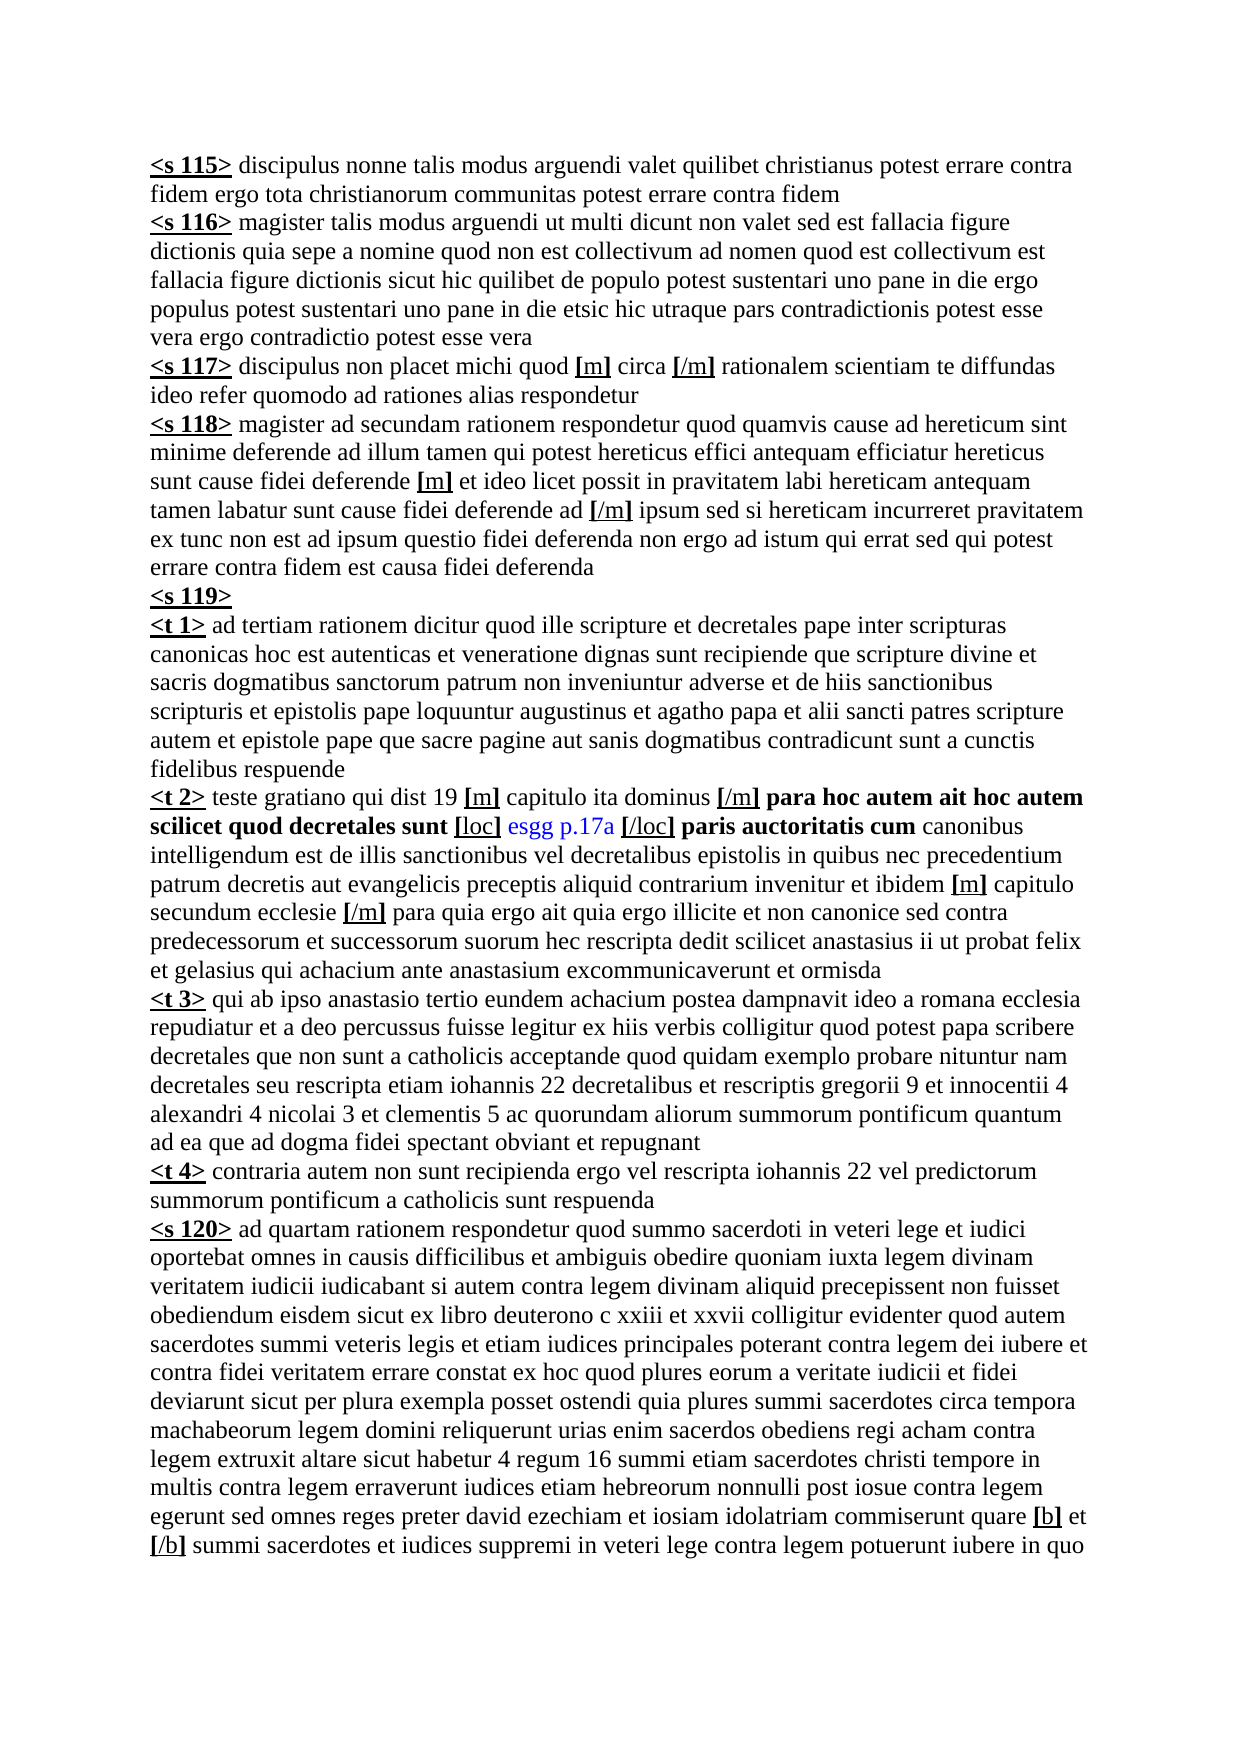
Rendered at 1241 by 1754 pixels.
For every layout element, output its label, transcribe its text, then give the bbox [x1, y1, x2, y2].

text <s 116> magister talis modus arguendi ut multi dicunt non valet sed est fallacia figure dictionis quia sepe a nomine quod non est collectivum ad nomen quod est collectivum est fallacia figure dictionis sicut hic quilibet de populo potest sustentari uno pane in die ergo populus potest sustentari uno pane in die etsic hic utraque pars contradictionis potest esse vera ergo contradictio potest esse vera [150, 207, 1090, 351]
text <t 2> teste gratiano qui dist 19 [m] capitulo ita dominus [/m] para hoc autem ait hoc autem scilicet quod decretales sunt [loc] esgg p.17a [/loc] paris auctoritatis cum canonibus intelligendum est de illis sanctionibus vel decretalibus epistolis in quibus nec precedentium patrum decretis aut evangelicis preceptis aliquid contrarium invenitur et ibidem [m] capitulo secundum ecclesie [/m] para quia ergo ait quia ergo illicite et non canonice sed contra predecessorum et successorum suorum hec rescripta dedit scilicet anastasius ii ut probat felix et gelasius qui achacium ante anastasium excommunicaverunt et ormisda [150, 782, 1090, 984]
text <t 4> contraria autem non sunt recipienda ergo vel rescripta iohannis 22 vel predictorum summorum pontificum a catholicis sunt respuenda [150, 1156, 1090, 1214]
text <s 118> magister ad secundam rationem respondetur quod quamvis cause ad hereticum sint minime deferende ad illum tamen qui potest hereticus effici antequam efficiatur hereticus sunt cause fidei deferende [m] et ideo licet possit in pravitatem labi hereticam antequam tamen labatur sunt cause fidei deferende ad [/m] ipsum sed si hereticam incurreret pravitatem ex tunc non est ad ipsum questio fidei deferenda non ergo ad istum qui errat sed qui potest errare contra fidem est causa fidei deferenda [150, 409, 1090, 581]
text <t 1> ad tertiam rationem dicitur quod ille scripture et decretales pape inter scripturas canonicas hoc est autenticas et veneratione dignas sunt recipiende que scripture divine et sacris dogmatibus sanctorum patrum non inveniuntur adverse et de hiis sanctionibus scripturis et epistolis pape loquuntur augustinus et agatho papa et alii sancti patres scripture autem et epistole pape que sacre pagine aut sanis dogmatibus contradicunt sunt a cunctis fidelibus respuende [150, 610, 1090, 782]
text <s 115> discipulus nonne talis modus arguendi valet quilibet christianus potest errare contra fidem ergo tota christianorum communitas potest errare contra fidem [150, 150, 1090, 207]
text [150, 1214, 1090, 1559]
text <t 3> qui ab ipso anastasio tertio eundem achacium postea dampnavit ideo a romana ecclesia repudiatur et a deo percussus fuisse legitur ex hiis verbis colligitur quod potest papa scribere decretales que non sunt a catholicis acceptande quod quidam exemplo probare nituntur nam decretales seu rescripta etiam iohannis 22 decretalibus et rescriptis gregorii 9 et innocentii 4 alexandri 4 nicolai 3 et clementis 5 ac quorundam aliorum summorum pontificum quantum ad ea que ad dogma fidei spectant obviant et repugnant [150, 984, 1090, 1156]
text <s 119> [150, 581, 1090, 610]
text <s 117> discipulus non placet michi quod [m] circa [/m] rationalem scientiam te diffundas ideo refer quomodo ad rationes alias respondetur [150, 351, 1090, 409]
